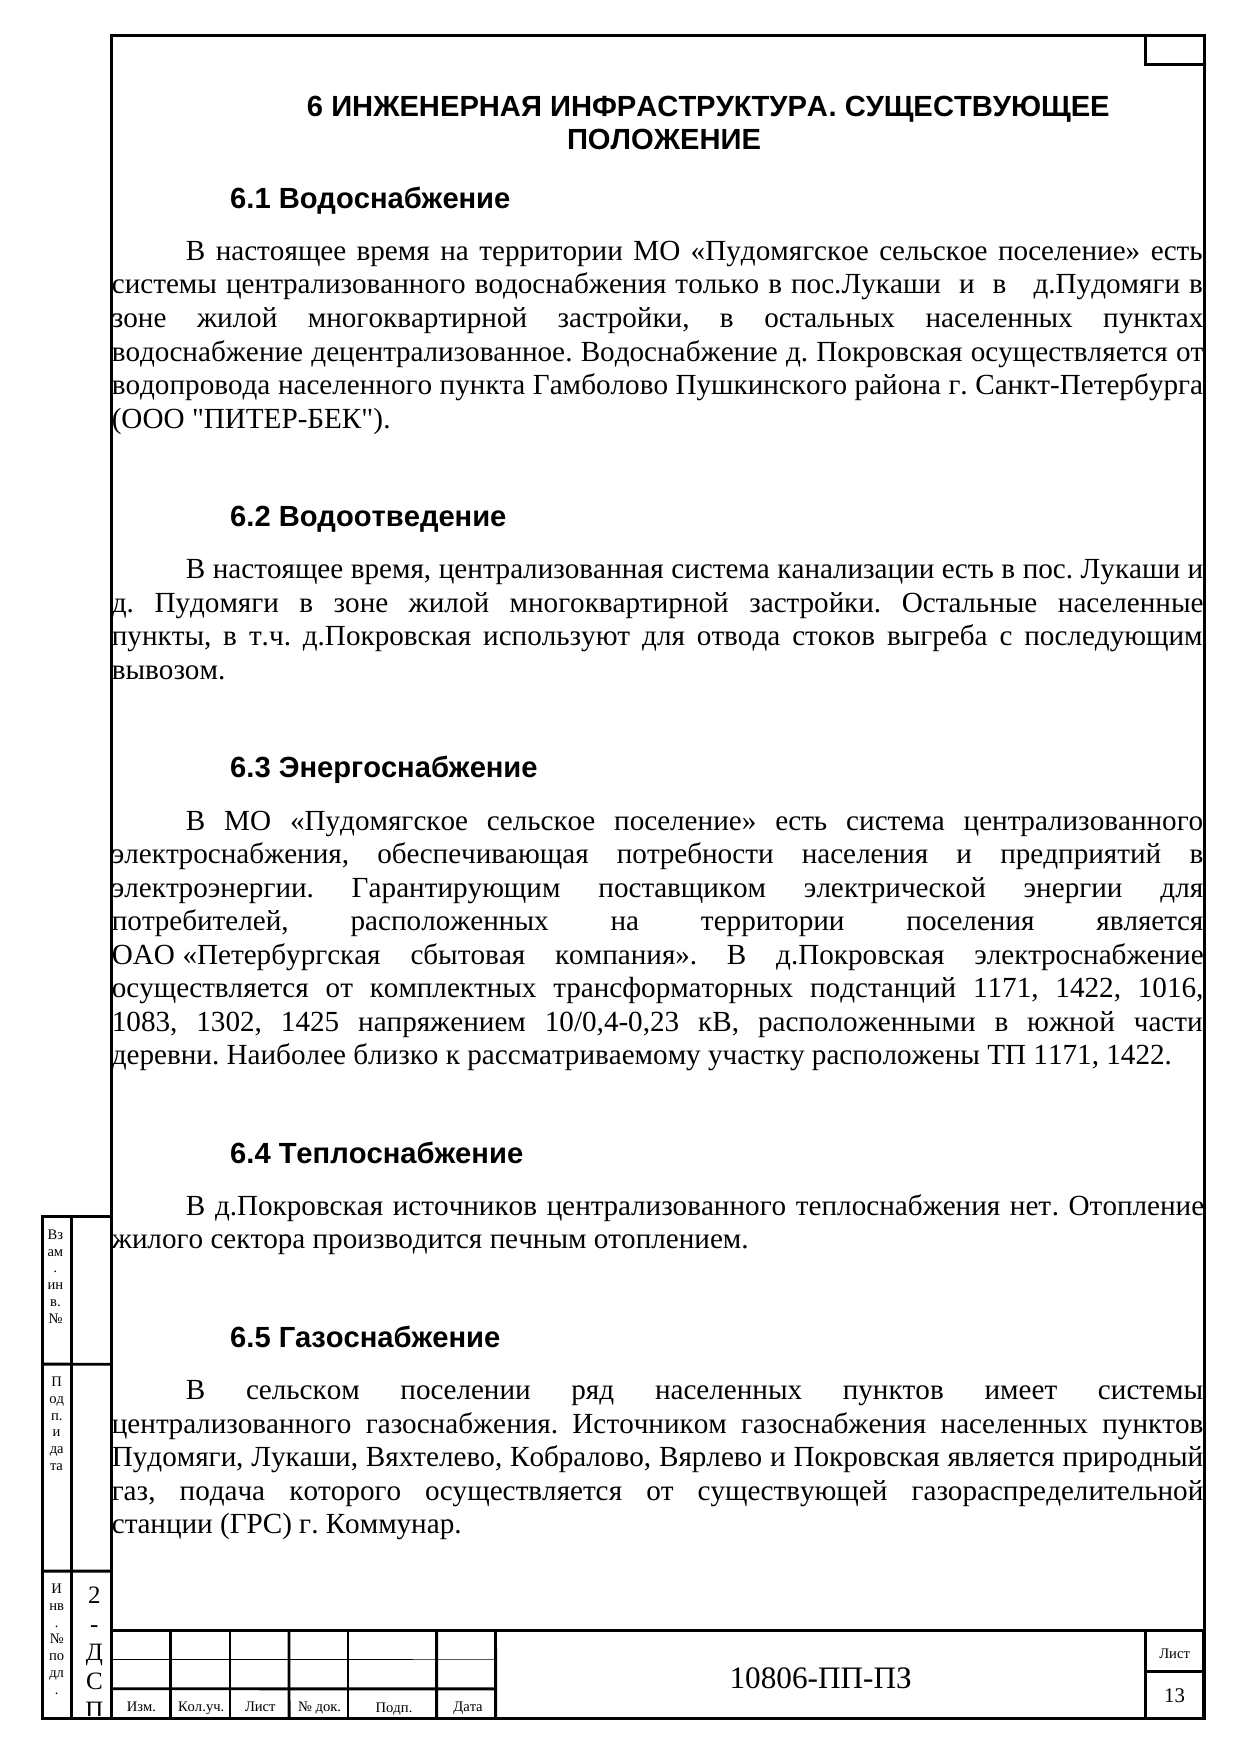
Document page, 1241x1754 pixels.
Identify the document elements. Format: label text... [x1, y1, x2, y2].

text В настоящее время на территории МО «Пудомягское сельское поселение» есть системы централизованного водоснабжения только в пос.Лукаши и в д.Пудомяги в зоне жилой многоквартирной застройки, в остальных населенных пунктах водоснабжение децентрализованное. Водоснабжение д. Покровская осуществляется от водопровода населенного пункта Гамболово Пушкинского района г. Санкт-Петербурга (ООО "ПИТЕР-БЕК"). [112, 233, 1204, 434]
list ИНЖЕНЕРНАЯ ИНФРАСТРУКТУРА. СУЩЕСТВУЮЩЕЕ ПОЛОЖЕНИЕ [141, 89, 1186, 156]
text В настоящее время, централизованная система канализации есть в пос. Лукаши и д. Пудомяги в зоне жилой многоквартирной застройки. Остальные населенные пункты, в т.ч. д.Покровская используют для отвода стоков выгреба с последующим вывозом. [112, 551, 1204, 686]
list Газоснабжение [141, 1320, 1186, 1353]
text В сельском поселении ряд населенных пунктов имеет системы централизованного газоснабжения. Источником газоснабжения населенных пунктов Пудомяги, Лукаши, Вяхтелево, Кобралово, Вярлево и Покровская является природный газ, подача которого осуществляется от существующей газораспределительной станции (ГРС) г. Коммунар. [112, 1372, 1204, 1540]
list Теплоснабжение [141, 1136, 1186, 1169]
list Водоснабжение [141, 181, 1186, 214]
text В МО «Пудомягское сельское поселение» есть система централизованного электроснабжения, обеспечивающая потребности населения и предприятий в электроэнергии. Гарантирующим поставщиком электрической энергии для потребителей, расположенных на территории поселения является ОАО «Петербургская сбытовая компания». В д.Покровская электроснабжение осуществляется от комплектных трансформаторных подстанций 1171, 1422, 1016, 1083, 1302, 1425 напряжением 10/0,4-0,23 кВ, расположенными в южной части деревни. Наиболее близко к рассматриваемому участку расположены ТП 1171, 1422. [112, 803, 1204, 1071]
list Энергоснабжение [141, 750, 1186, 784]
list Водоотведение [141, 499, 1186, 533]
text В д.Покровская источников централизованного теплоснабжения нет. Отопление жилого сектора производится печным отоплением. [112, 1188, 1204, 1255]
